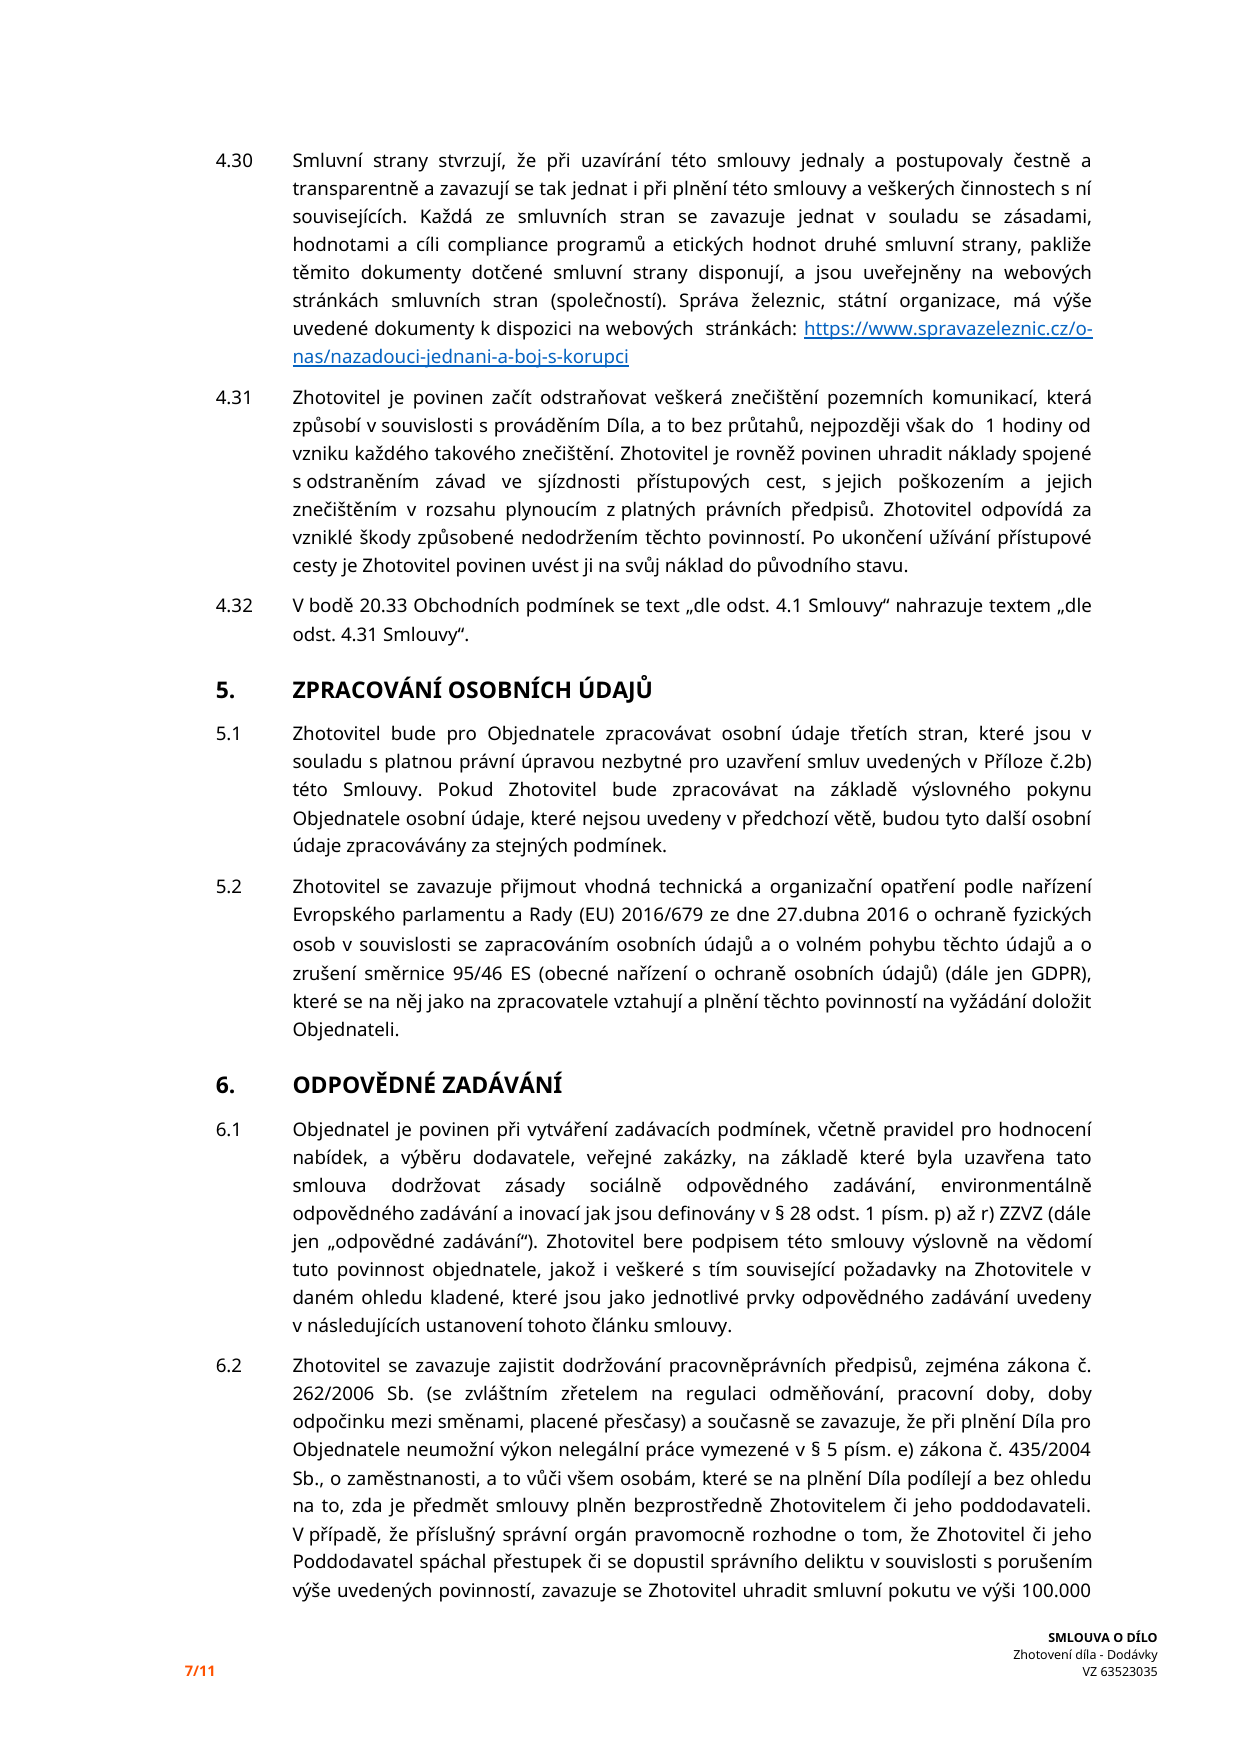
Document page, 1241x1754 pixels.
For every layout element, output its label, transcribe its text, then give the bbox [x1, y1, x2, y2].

text Smluvní strany stvrzují, že při uzavírání této smlouvy jednaly a postupovaly čestně a transparentně a zavazují se tak jednat i při plnění této smlouvy a veškerých činnostech s ní souvisejících. Každá ze smluvních stran se zavazuje jednat v souladu se zásadami, hodnotami a cíli compliance programů a etických hodnot druhé smluvní strany, pakliže těmito dokumenty dotčené smluvní strany disponují, a jsou uveřejněny na webových stránkách smluvních stran (společností). Správa železnic, státní organizace, má výše uvedené dokumenty k dispozici na webových stránkách: https://www.spravazeleznic.cz/o-nas/nazadouci-jednani-a-boj-s-korupci [216, 147, 1093, 369]
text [216, 1353, 1093, 1602]
text ZPRACOVÁNÍ OSOBNÍCH ÚDAJŮ [216, 674, 1093, 705]
text Objednatel je povinen při vytváření zadávacích podmínek, včetně pravidel pro hodnocení nabídek, a výběru dodavatele, veřejné zakázky, na základě které byla uzavřena tato smlouva dodržovat zásady sociálně odpovědného zadávání, environmentálně odpovědného zadávání a inovací jak jsou definovány v § 28 odst. 1 písm. p) až r) ZZVZ (dále jen „odpovědné zadávání“). Zhotovitel bere podpisem této smlouvy výslovně na vědomí tuto povinnost objednatele, jakož i veškeré s tím související požadavky na Zhotovitele v daném ohledu kladené, které jsou jako jednotlivé prvky odpovědného zadávání uvedeny v následujících ustanovení tohoto článku smlouvy. [216, 1116, 1093, 1338]
text Zhotovitel se zavazuje přijmout vhodná technická a organizační opatření podle nařízení Evropského parlamentu a Rady (EU) 2016/679 ze dne 27.dubna 2016 o ochraně fyzických osob v souvislosti se zapracováním osobních údajů a o volném pohybu těchto údajů a o zrušení směrnice 95/46 ES (obecné nařízení o ochraně osobních údajů) (dále jen GDPR), které se na něj jako na zpracovatele vztahují a plnění těchto povinností na vyžádání doložit Objednateli. [216, 873, 1093, 1042]
text Zhotovitel je povinen začít odstraňovat veškerá znečištění pozemních komunikací, která způsobí v souvislosti s prováděním Díla, a to bez průtahů, nejpozději však do 1 hodiny od vzniku každého takového znečištění. Zhotovitel je rovněž povinen uhradit náklady spojené s odstraněním závad ve sjízdnosti přístupových cest, s jejich poškozením a jejich znečištěním v rozsahu plynoucím z platných právních předpisů. Zhotovitel odpovídá za vzniklé škody způsobené nedodržením těchto povinností. Po ukončení užívání přístupové cesty je Zhotovitel povinen uvést ji na svůj náklad do původního stavu. [216, 384, 1093, 578]
text V bodě 20.33 Obchodních podmínek se text „dle odst. 4.1 Smlouvy“ nahrazuje textem „dle odst. 4.31 Smlouvy“. [216, 593, 1093, 646]
text ODPOVĚDNÉ ZADÁVÁNÍ [216, 1069, 1093, 1100]
text Zhotovitel bude pro Objednatele zpracovávat osobní údaje třetích stran, které jsou v souladu s platnou právní úpravou nezbytné pro uzavření smluv uvedených v Příloze č.2b) této Smlouvy. Pokud Zhotovitel bude zpracovávat na základě výslovného pokynu Objednatele osobní údaje, které nejsou uvedeny v předchozí větě, budou tyto další osobní údaje zpracovávány za stejných podmínek. [216, 721, 1093, 858]
